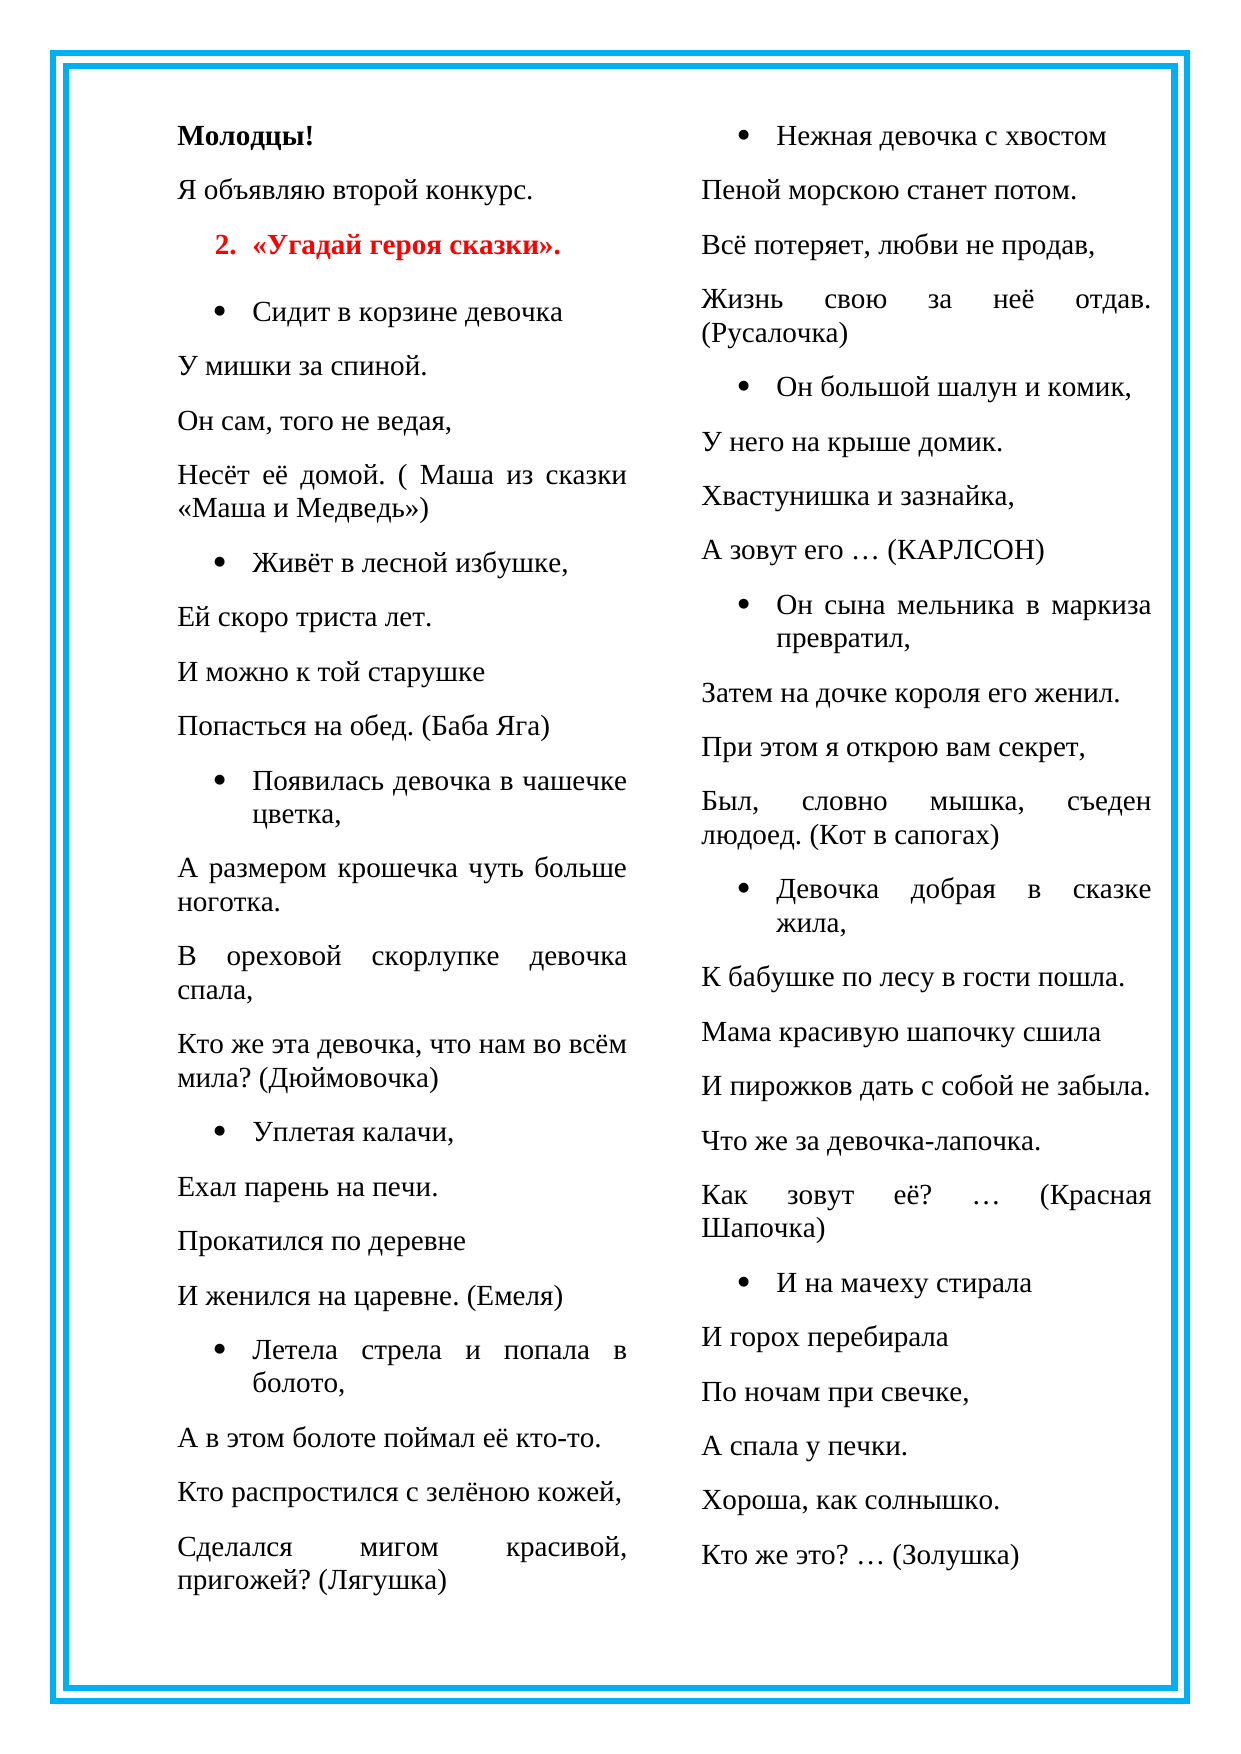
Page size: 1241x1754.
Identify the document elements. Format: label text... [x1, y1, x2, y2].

list Он сына мельника в маркиза превратил, [739, 587, 1152, 654]
text А зовут его … (КАРЛСОН) [701, 532, 1152, 566]
text Несёт её домой. ( Маша из сказки «Маша и Медведь») [177, 457, 627, 524]
text Жизнь свою за неё отдав. (Русалочка) [701, 281, 1152, 348]
text Ей скоро триста лет. [177, 599, 627, 633]
text А в этом болоте поймал её кто-то. [177, 1420, 627, 1453]
text У мишки за спиной. [177, 348, 627, 382]
list Уплетая калачи, [214, 1114, 627, 1148]
text Он сам, того не ведая, [177, 403, 627, 436]
list Летела стрела и попала в болото, [214, 1332, 627, 1399]
text Сделался мигом красивой, пригожей? (Лягушка) [177, 1529, 627, 1596]
text Молодцы! [177, 118, 627, 152]
list И на мачеху стирала [739, 1265, 1152, 1298]
text В ореховой скорлупке девочка спала, [177, 938, 627, 1006]
text Мама красивую шапочку сшила [701, 1014, 1152, 1047]
text У него на крыше домик. [701, 424, 1152, 457]
list Живёт в лесной избушке, [214, 545, 627, 579]
text Хороша, как солнышко. [701, 1482, 1152, 1516]
text И горох перебирала [701, 1319, 1152, 1353]
text Ехал парень на печи. [177, 1169, 627, 1202]
text Всё потеряет, любви не продав, [701, 227, 1152, 260]
text По ночам при свечке, [701, 1374, 1152, 1407]
list Сидит в корзине девочка [214, 294, 627, 327]
text Прокатился по деревне [177, 1223, 627, 1257]
text Я объявляю второй конкурс. [177, 172, 627, 206]
list Он большой шалун и комик, [739, 369, 1152, 403]
list Девочка добрая в сказке жила, [739, 871, 1152, 939]
text И можно к той старушке [177, 654, 627, 687]
text При этом я открою вам секрет, [701, 729, 1152, 763]
list Нежная девочка с хвостом [739, 118, 1152, 152]
text Пеной морскою станет потом. [701, 172, 1152, 206]
text Хвастунишка и зазнайка, [701, 478, 1152, 512]
text Был, словно мышка, съеден людоед. (Кот в сапогах) [701, 783, 1152, 851]
text И пирожков дать с собой не забыла. [701, 1068, 1152, 1102]
list Появилась девочка в чашечке цветка, [214, 763, 627, 830]
text Затем на дочке короля его женил. [701, 675, 1152, 708]
text И женился на царевне. (Емеля) [177, 1278, 627, 1311]
text Попасться на обед. (Баба Яга) [177, 708, 627, 742]
text А размером крошечка чуть больше ноготка. [177, 851, 627, 918]
text Кто же эта девочка, что нам во всём мила? (Дюймовочка) [177, 1026, 627, 1093]
text К бабушке по лесу в гости пошла. [701, 959, 1152, 993]
list «Угадай героя сказки». [214, 227, 627, 260]
text Кто же это? … (Золушка) [701, 1537, 1152, 1570]
text Кто распростился с зелёною кожей, [177, 1474, 627, 1508]
text А спала у печки. [701, 1428, 1152, 1462]
text Как зовут её? … (Красная Шапочка) [701, 1177, 1152, 1244]
text Что же за девочка-лапочка. [701, 1123, 1152, 1156]
